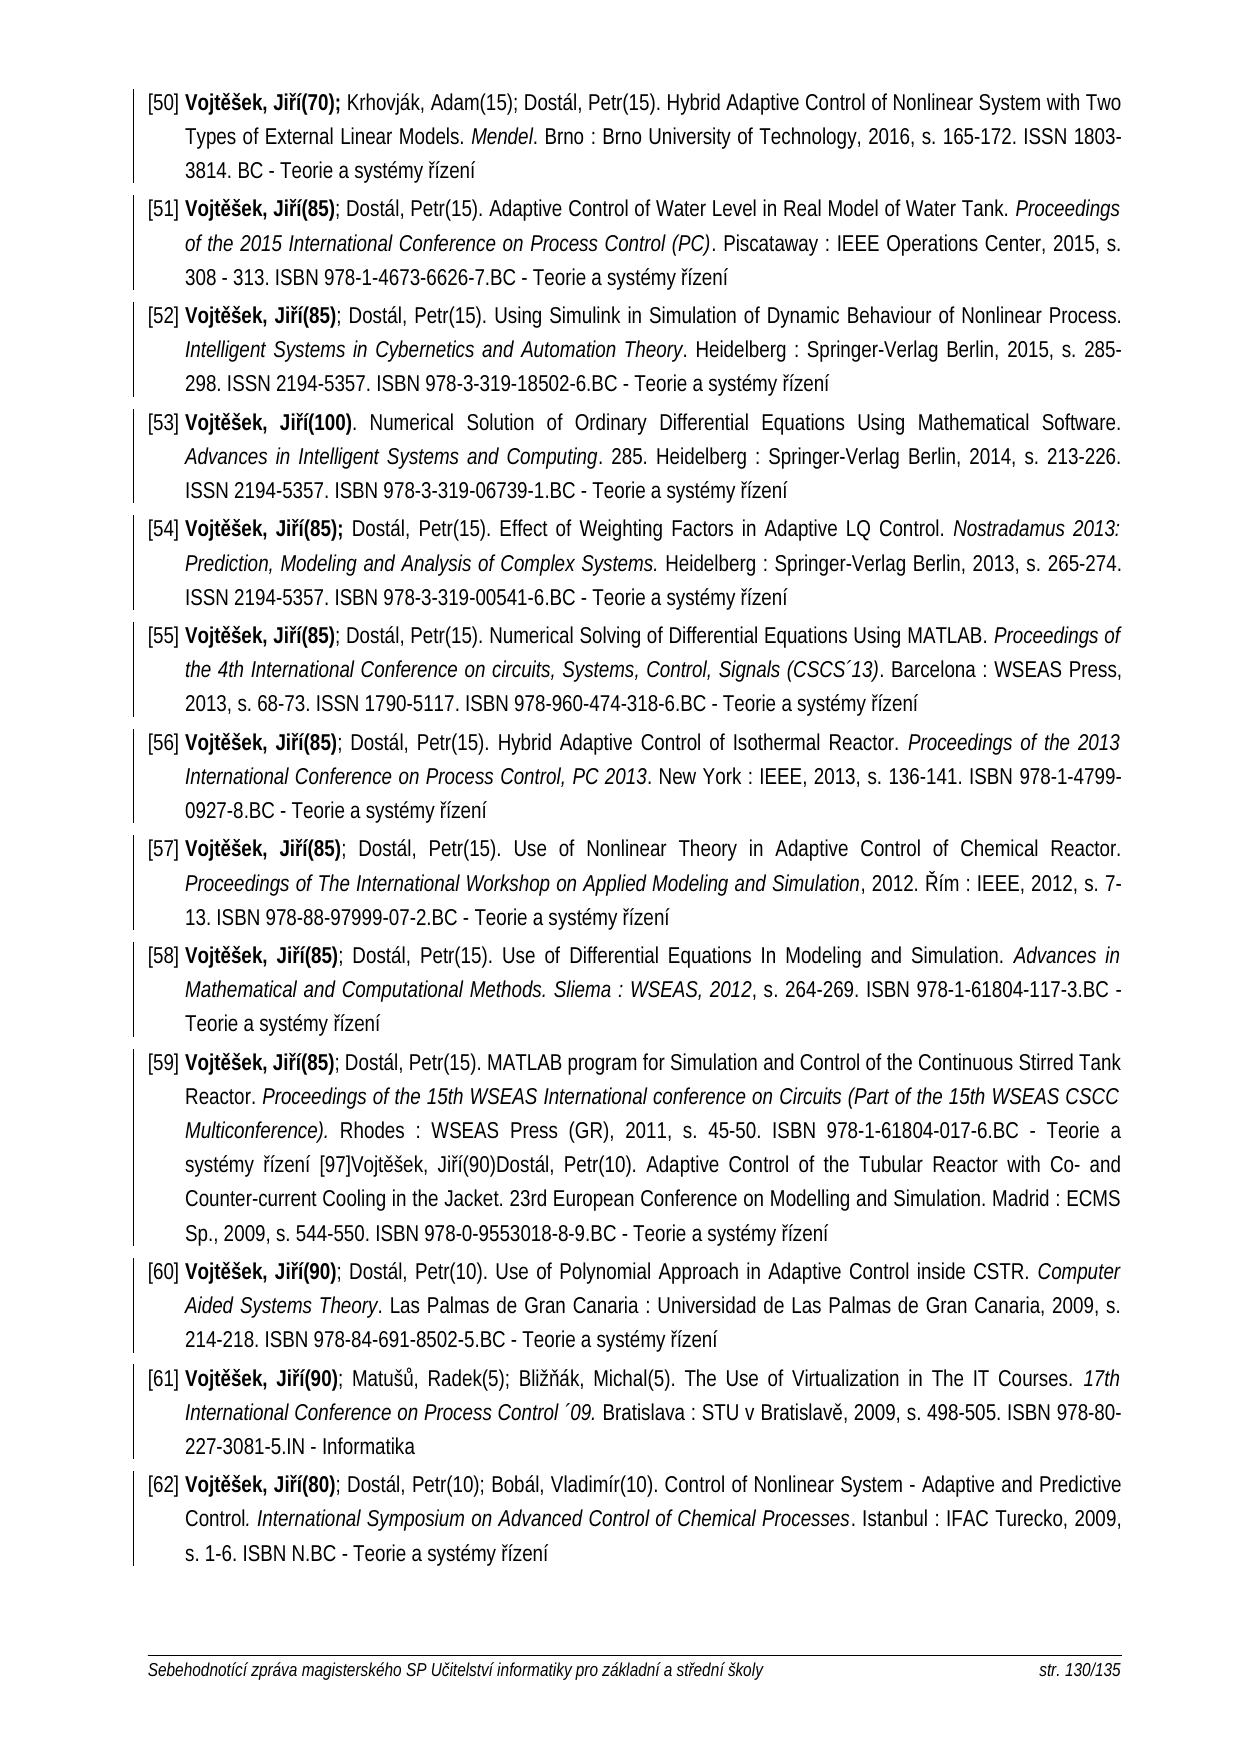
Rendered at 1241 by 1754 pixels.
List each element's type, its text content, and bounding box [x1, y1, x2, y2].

list Vojtěšek, Jiří(100). Numerical Solution of Ordinary Differential Equations Using Mathematical Software. Advances in Intelligent Systems and Computing. 285. Heidelberg : Springer-Verlag Berlin, 2014, s. 213-226. ISSN 2194-5357. ISBN 978-3-319-06739-1.BC - Teorie a systémy řízení [148, 409, 1122, 503]
list Vojtěšek, Jiří(85); Dostál, Petr(15). Hybrid Adaptive Control of Isothermal Reactor. Proceedings of the 2013 International Conference on Process Control, PC 2013. New York : IEEE, 2013, s. 136-141. ISBN 978-1-4799-0927-8.BC - Teorie a systémy řízení [148, 729, 1122, 823]
list Vojtěšek, Jiří(85); Dostál, Petr(15). Adaptive Control of Water Level in Real Model of Water Tank. Proceedings of the 2015 International Conference on Process Control (PC). Piscataway : IEEE Operations Center, 2015, s. 308 - 313. ISBN 978-1-4673-6626-7.BC - Teorie a systémy řízení [148, 195, 1122, 290]
list Vojtěšek, Jiří(70); Krhovják, Adam(15); Dostál, Petr(15). Hybrid Adaptive Control of Nonlinear System with Two Types of External Linear Models. Mendel. Brno : Brno University of Technology, 2016, s. 165-172. ISSN 1803-3814. BC - Teorie a systémy řízení [148, 89, 1122, 183]
list Vojtěšek, Jiří(90); Dostál, Petr(10). Use of Polynomial Approach in Adaptive Control inside CSTR. Computer Aided Systems Theory. Las Palmas de Gran Canaria : Universidad de Las Palmas de Gran Canaria, 2009, s. 214-218. ISBN 978-84-691-8502-5.BC - Teorie a systémy řízení [148, 1258, 1122, 1352]
list Vojtěšek, Jiří(85); Dostál, Petr(15). Use of Nonlinear Theory in Adaptive Control of Chemical Reactor. Proceedings of The International Workshop on Applied Modeling and Simulation, 2012. Řím : IEEE, 2012, s. 7-13. ISBN 978-88-97999-07-2.BC - Teorie a systémy řízení [148, 835, 1122, 930]
list Vojtěšek, Jiří(80); Dostál, Petr(10); Bobál, Vladimír(10). Control of Nonlinear System - Adaptive and Predictive Control. International Symposium on Advanced Control of Chemical Processes. Istanbul : IFAC Turecko, 2009, s. 1-6. ISBN N.BC - Teorie a systémy řízení [148, 1471, 1122, 1566]
list Vojtěšek, Jiří(90); Matušů, Radek(5); Bližňák, Michal(5). The Use of Virtualization in The IT Courses. 17th International Conference on Process Control ´09. Bratislava : STU v Bratislavě, 2009, s. 498-505. ISBN 978-80-227-3081-5.IN - Informatika [148, 1364, 1122, 1459]
list Vojtěšek, Jiří(85); Dostál, Petr(15). Numerical Solving of Differential Equations Using MATLAB. Proceedings of the 4th International Conference on circuits, Systems, Control, Signals (CSCS´13). Barcelona : WSEAS Press, 2013, s. 68-73. ISSN 1790-5117. ISBN 978-960-474-318-6.BC - Teorie a systémy řízení [148, 622, 1122, 717]
list Vojtěšek, Jiří(85); Dostál, Petr(15). MATLAB program for Simulation and Control of the Continuous Stirred Tank Reactor. Proceedings of the 15th WSEAS International conference on Circuits (Part of the 15th WSEAS CSCC Multiconference). Rhodes : WSEAS Press (GR), 2011, s. 45-50. ISBN 978-1-61804-017-6.BC - Teorie a systémy řízení [97]Vojtěšek, Jiří(90)Dostál, Petr(10). Adaptive Control of the Tubular Reactor with Co- and Counter-current Cooling in the Jacket. 23rd European Conference on Modelling and Simulation. Madrid : ECMS Sp., 2009, s. 544-550. ISBN 978-0-9553018-8-9.BC - Teorie a systémy řízení [148, 1049, 1122, 1246]
list Vojtěšek, Jiří(85); Dostál, Petr(15). Effect of Weighting Factors in Adaptive LQ Control. Nostradamus 2013: Prediction, Modeling and Analysis of Complex Systems. Heidelberg : Springer-Verlag Berlin, 2013, s. 265-274. ISSN 2194-5357. ISBN 978-3-319-00541-6.BC - Teorie a systémy řízení [148, 515, 1122, 610]
list Vojtěšek, Jiří(85); Dostál, Petr(15). Using Simulink in Simulation of Dynamic Behaviour of Nonlinear Process. Intelligent Systems in Cybernetics and Automation Theory. Heidelberg : Springer-Verlag Berlin, 2015, s. 285-298. ISSN 2194-5357. ISBN 978-3-319-18502-6.BC - Teorie a systémy řízení [148, 302, 1122, 397]
list Vojtěšek, Jiří(85); Dostál, Petr(15). Use of Differential Equations In Modeling and Simulation. Advances in Mathematical and Computational Methods. Sliema : WSEAS, 2012, s. 264-269. ISBN 978-1-61804-117-3.BC - Teorie a systémy řízení [148, 942, 1122, 1037]
